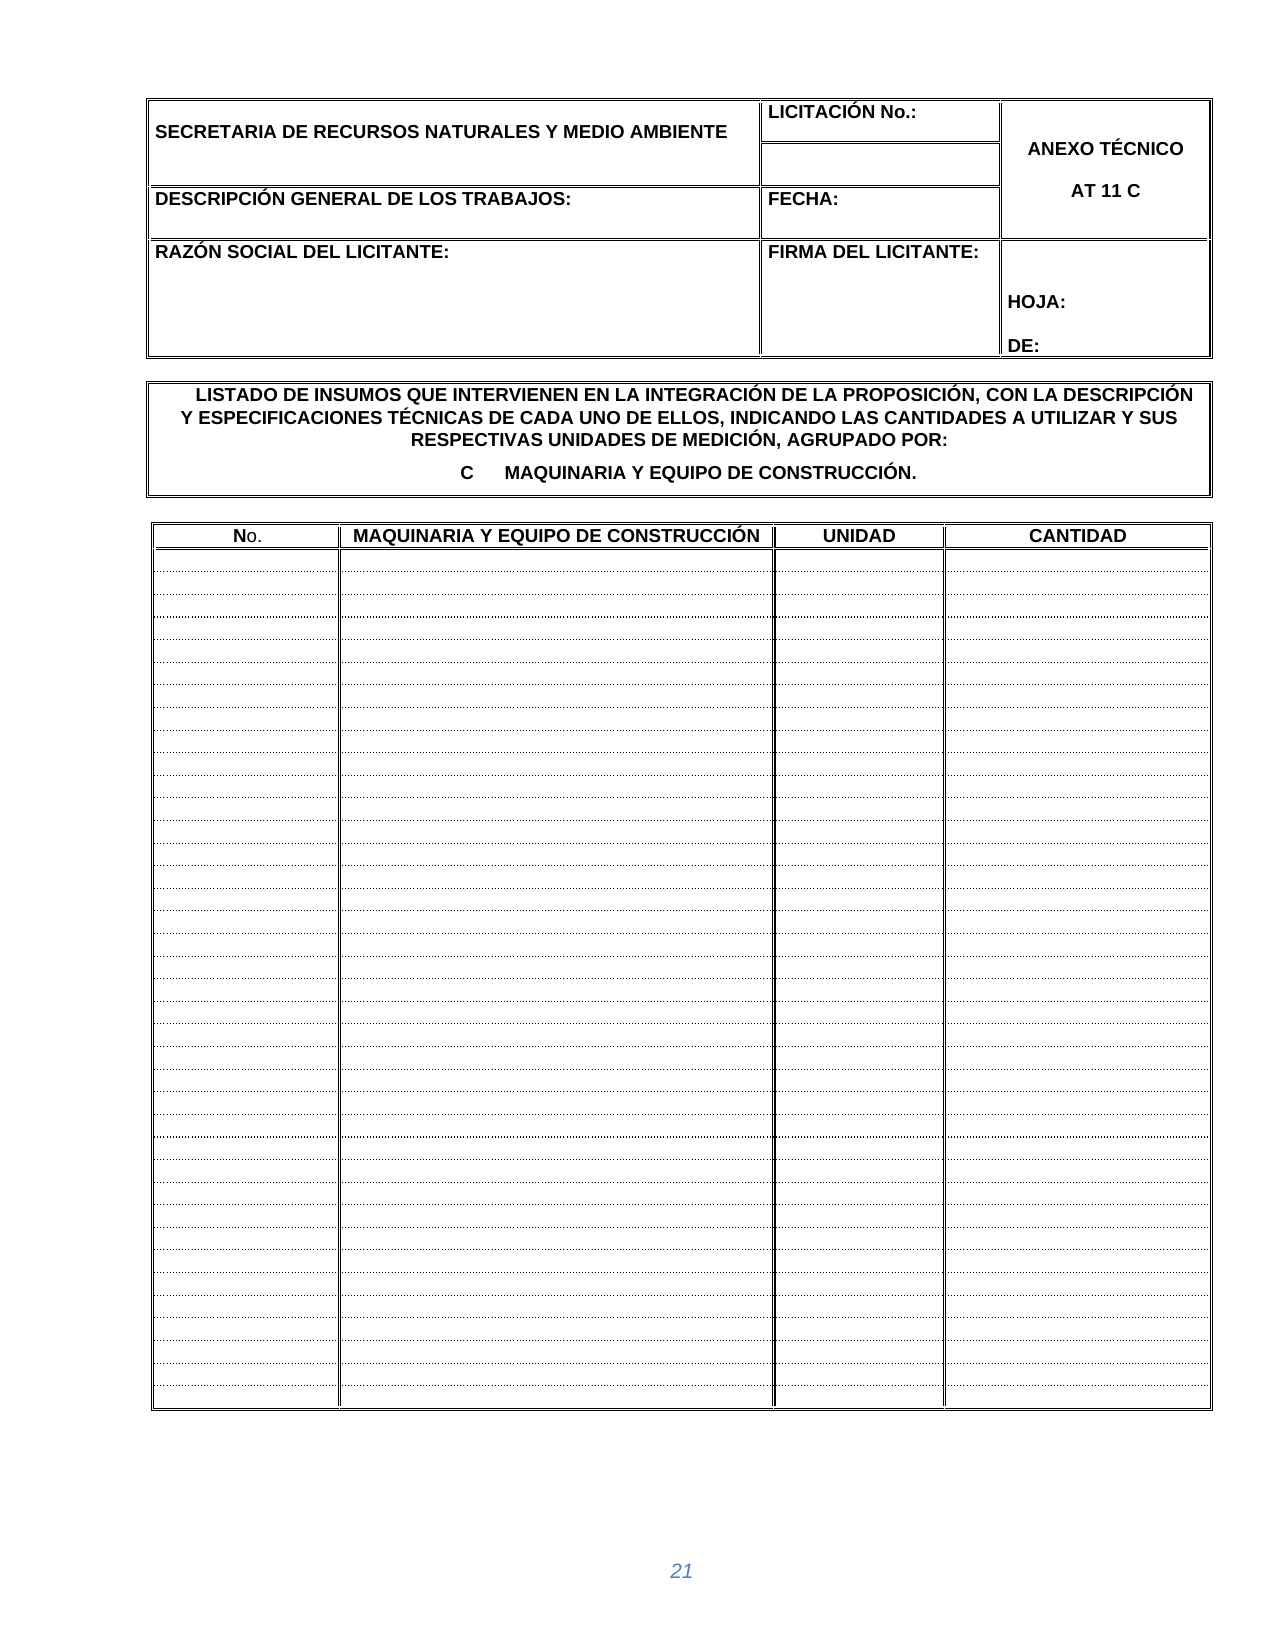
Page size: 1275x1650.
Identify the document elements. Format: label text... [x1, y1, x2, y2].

table_cell [946, 933, 1210, 956]
table_cell [776, 571, 943, 594]
table_cell [341, 752, 772, 775]
table_cell [946, 707, 1210, 729]
table_cell [776, 1069, 943, 1091]
table_cell [946, 1295, 1210, 1317]
table_cell [774, 1385, 944, 1408]
table_cell [776, 1227, 943, 1249]
table_cell [946, 1069, 1210, 1091]
table_cell [946, 820, 1210, 842]
table_cell [946, 730, 1210, 752]
table_cell [776, 843, 943, 865]
table_cell [341, 662, 772, 684]
table_cell [154, 1317, 338, 1340]
table_cell [946, 1363, 1210, 1385]
table_cell [776, 978, 943, 1001]
table_cell [341, 616, 772, 639]
table_cell [341, 978, 772, 1001]
table_cell [341, 1272, 772, 1294]
table_cell [946, 1340, 1210, 1362]
table_cell [946, 1182, 1210, 1204]
table_cell [776, 684, 943, 707]
table_cell [154, 662, 338, 684]
table_cell [776, 820, 943, 842]
table_cell [341, 1204, 772, 1227]
table_cell [341, 910, 772, 933]
table_cell [946, 684, 1210, 707]
table_cell [341, 594, 772, 616]
table_cell [154, 547, 338, 571]
table_cell [946, 1159, 1210, 1182]
table_cell [154, 775, 338, 797]
table_cell [776, 1091, 943, 1114]
table_cell [154, 1001, 338, 1023]
table_cell [341, 1159, 772, 1182]
table_cell [154, 933, 338, 956]
table_cell [154, 978, 338, 1001]
table_header CANTIDAD [944, 525, 1210, 547]
table_cell [776, 865, 943, 888]
table_cell [776, 1249, 943, 1272]
table_cell [341, 684, 772, 707]
table_cell [946, 888, 1210, 910]
table_cell [946, 865, 1210, 888]
table_cell [776, 1136, 943, 1159]
table_cell [341, 1023, 772, 1046]
table_cell [341, 639, 772, 662]
table_cell [154, 1046, 338, 1068]
table_cell [946, 1249, 1210, 1272]
table_cell [776, 1023, 943, 1046]
table_cell [341, 1227, 772, 1249]
table_cell [946, 616, 1210, 639]
table_cell [946, 1227, 1210, 1249]
table_cell [946, 1046, 1210, 1068]
table_cell [946, 978, 1210, 1001]
table_cell [944, 1385, 1210, 1408]
table_cell [946, 843, 1210, 865]
table_cell [154, 910, 338, 933]
table_cell [154, 1295, 338, 1317]
table_cell [776, 1182, 943, 1204]
table_cell [341, 1091, 772, 1114]
table_cell [341, 1069, 772, 1091]
table_cell [946, 1136, 1210, 1159]
table_cell [776, 1340, 943, 1362]
table_cell [946, 752, 1210, 775]
table_cell [776, 797, 943, 820]
table_header LICITACIÓN No.: [761, 101, 1000, 141]
table_header No. [154, 525, 339, 547]
table_cell [776, 1363, 943, 1385]
table_cell [154, 571, 338, 594]
table_cell [154, 1385, 339, 1408]
table_cell [946, 1204, 1210, 1227]
table_cell [776, 1001, 943, 1023]
table_cell [946, 662, 1210, 684]
table_cell [946, 594, 1210, 616]
table_cell [341, 1317, 772, 1340]
table_header MAQUINARIA Y EQUIPO DE CONSTRUCCIÓN [339, 523, 774, 547]
table_cell [776, 933, 943, 956]
table_cell [341, 1001, 772, 1023]
table_cell [946, 1317, 1210, 1340]
table_cell [154, 1091, 338, 1114]
table_cell [341, 820, 772, 842]
table_header ANEXO TÉCNICO AT 11 C [1000, 101, 1209, 238]
table_cell [776, 594, 943, 616]
table_cell [341, 775, 772, 797]
table_cell [776, 1272, 943, 1294]
table_cell [776, 1204, 943, 1227]
table_cell [154, 707, 338, 729]
table_cell [946, 797, 1210, 820]
table_cell [341, 550, 772, 571]
table_cell [154, 1340, 338, 1362]
table_cell [154, 594, 338, 616]
table_cell [946, 910, 1210, 933]
table_cell [946, 1114, 1210, 1136]
table_cell [776, 1114, 943, 1136]
table_cell [341, 865, 772, 888]
table_cell [154, 1227, 338, 1249]
table_cell [776, 888, 943, 910]
table_cell RAZÓN SOCIAL DEL LICITANTE: [148, 238, 761, 356]
table_cell [776, 956, 943, 978]
table_cell [154, 1182, 338, 1204]
table_cell [946, 1023, 1210, 1046]
table_cell FIRMA DEL LICITANTE: [761, 241, 1000, 356]
table_cell [154, 639, 338, 662]
table_cell [154, 684, 338, 707]
table_cell [341, 1249, 772, 1272]
table_cell [776, 1046, 943, 1068]
table_cell [154, 1272, 338, 1294]
table_cell [154, 888, 338, 910]
table_cell [154, 1069, 338, 1091]
table_cell [946, 571, 1210, 594]
table_cell [341, 797, 772, 820]
table_cell [339, 1385, 774, 1408]
table_cell [776, 1159, 943, 1182]
table_cell [154, 797, 338, 820]
table_cell [776, 752, 943, 775]
table_cell FECHA: [762, 188, 999, 238]
table_cell [341, 1182, 772, 1204]
table_cell [341, 888, 772, 910]
table_cell [341, 707, 772, 729]
table_cell [776, 910, 943, 933]
table_cell HOJA: DE: [1000, 238, 1211, 356]
table_cell [776, 1295, 943, 1317]
table_cell [776, 616, 943, 639]
table_header UNIDAD [774, 525, 944, 547]
table_cell [154, 1159, 338, 1182]
table_cell [154, 1136, 338, 1159]
table_cell [154, 1023, 338, 1046]
table_cell [341, 933, 772, 956]
table_cell [946, 1091, 1210, 1114]
table_cell [776, 775, 943, 797]
table_cell [154, 1114, 338, 1136]
table_cell [946, 1272, 1210, 1294]
table_cell [341, 843, 772, 865]
table_cell [154, 865, 338, 888]
table_cell [154, 1204, 338, 1227]
table_cell [154, 616, 338, 639]
table_cell [154, 956, 338, 978]
table_cell [154, 1249, 338, 1272]
table_cell [776, 550, 943, 571]
table_cell [154, 843, 338, 865]
table_header LISTADO DE INSUMOS QUE INTERVIENEN EN LA INTEGRACIÓN DE LA PROPOSICIÓN, CON LA DESCRIPCIÓN Y ESPECIFICACIONES TÉCNICAS DE CADA UNO DE ELLOS, INDICANDO LAS CANTIDADES A UTILIZAR Y SUS RESPECTIVAS UNIDADES DE MEDICIÓN, AGRUPADO POR: C MAQUINARIA Y EQUIPO DE CONSTRUCCIÓN. [149, 384, 1209, 495]
table_cell [341, 1363, 772, 1385]
table_cell [341, 571, 772, 594]
table_cell [341, 1114, 772, 1136]
table_cell [946, 956, 1210, 978]
table_cell [341, 1340, 772, 1362]
table_cell [341, 956, 772, 978]
table_cell [154, 752, 338, 775]
table_cell [946, 775, 1210, 797]
table_cell [154, 730, 338, 752]
table_header SECRETARIA DE RECURSOS NATURALES Y MEDIO AMBIENTE [148, 99, 761, 184]
table_cell [341, 1295, 772, 1317]
table_cell [776, 639, 943, 662]
table_cell [341, 1046, 772, 1068]
table_cell [946, 1001, 1210, 1023]
table_cell [776, 730, 943, 752]
table_cell [341, 730, 772, 752]
table_cell [776, 1317, 943, 1340]
table_cell [946, 639, 1210, 662]
table_cell [762, 144, 999, 184]
table_cell [341, 1136, 772, 1159]
table_cell [776, 662, 943, 684]
table_cell [776, 707, 943, 729]
table_cell [154, 1363, 338, 1385]
table_cell [946, 547, 1210, 571]
table_cell [154, 820, 338, 842]
table_cell DESCRIPCIÓN GENERAL DE LOS TRABAJOS: [149, 185, 759, 238]
